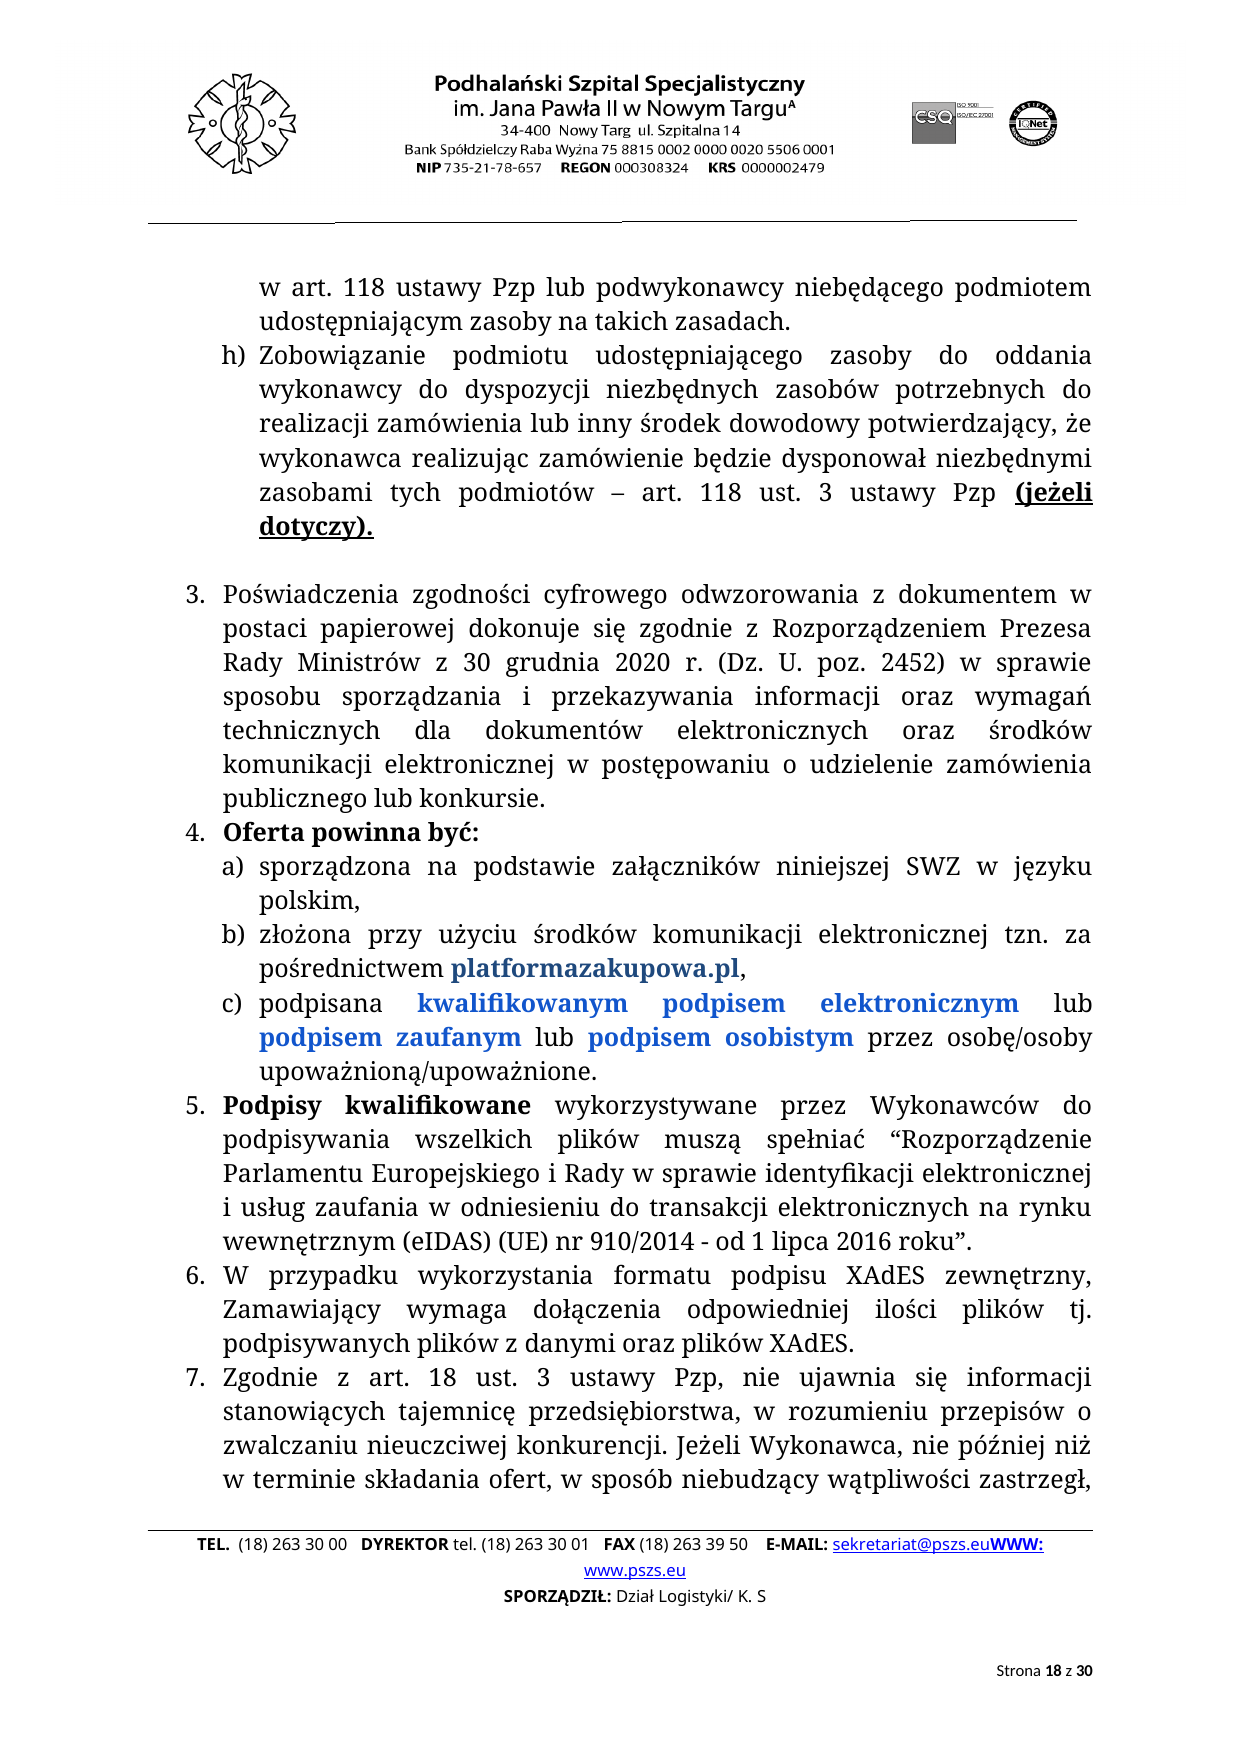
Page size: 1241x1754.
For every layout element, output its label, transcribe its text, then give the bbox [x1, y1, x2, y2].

list złożona przy użyciu środków komunikacji elektronicznej tzn. za pośrednictwem platformazakupowa.pl, [221, 917, 1093, 985]
picture [54, 40, 1186, 205]
list Oferta powinna być: [185, 815, 1093, 849]
list W przypadku wykorzystania formatu podpisu XAdES zewnętrzny, Zamawiający wymaga dołączenia odpowiedniej ilości plików tj. podpisywanych plików z danymi oraz plików XAdES. [185, 1258, 1093, 1360]
list Podpisy kwalifikowane wykorzystywane przez Wykonawców do podpisywania wszelkich plików muszą spełniać “Rozporządzenie Parlamentu Europejskiego i Rady w sprawie identyfikacji elektronicznej i usług zaufania w odniesieniu do transakcji elektronicznych na rynku wewnętrznym (eIDAS) (UE) nr 910/2014 - od 1 lipca 2016 roku”. [185, 1087, 1093, 1258]
list Poświadczenia zgodności cyfrowego odwzorowania z dokumentem w postaci papierowej dokonuje się zgodnie z Rozporządzeniem Prezesa Rady Ministrów z 30 grudnia 2020 r. (Dz. U. poz. 2452) w sprawie sposobu sporządzania i przekazywania informacji oraz wymagań technicznych dla dokumentów elektronicznych oraz środków komunikacji elektronicznej w postępowaniu o udzielenie zamówienia publicznego lub konkursie. [185, 576, 1093, 815]
list Zobowiązanie podmiotu udostępniającego zasoby do oddania wykonawcy do dyspozycji niezbędnych zasobów potrzebnych do realizacji zamówienia lub inny środek dowodowy potwierdzający, że wykonawca realizując zamówienie będzie dysponował niezbędnymi zasobami tych podmiotów – art. 118 ust. 3 ustawy Pzp (jeżeli dotyczy). [221, 338, 1093, 542]
list sporządzona na podstawie załączników niniejszej SWZ w języku polskim, [221, 849, 1093, 917]
list podpisana kwalifikowanym podpisem elektronicznym lub podpisem zaufanym lub podpisem osobistym przez osobę/osoby upoważnioną/upoważnione. [221, 985, 1093, 1087]
